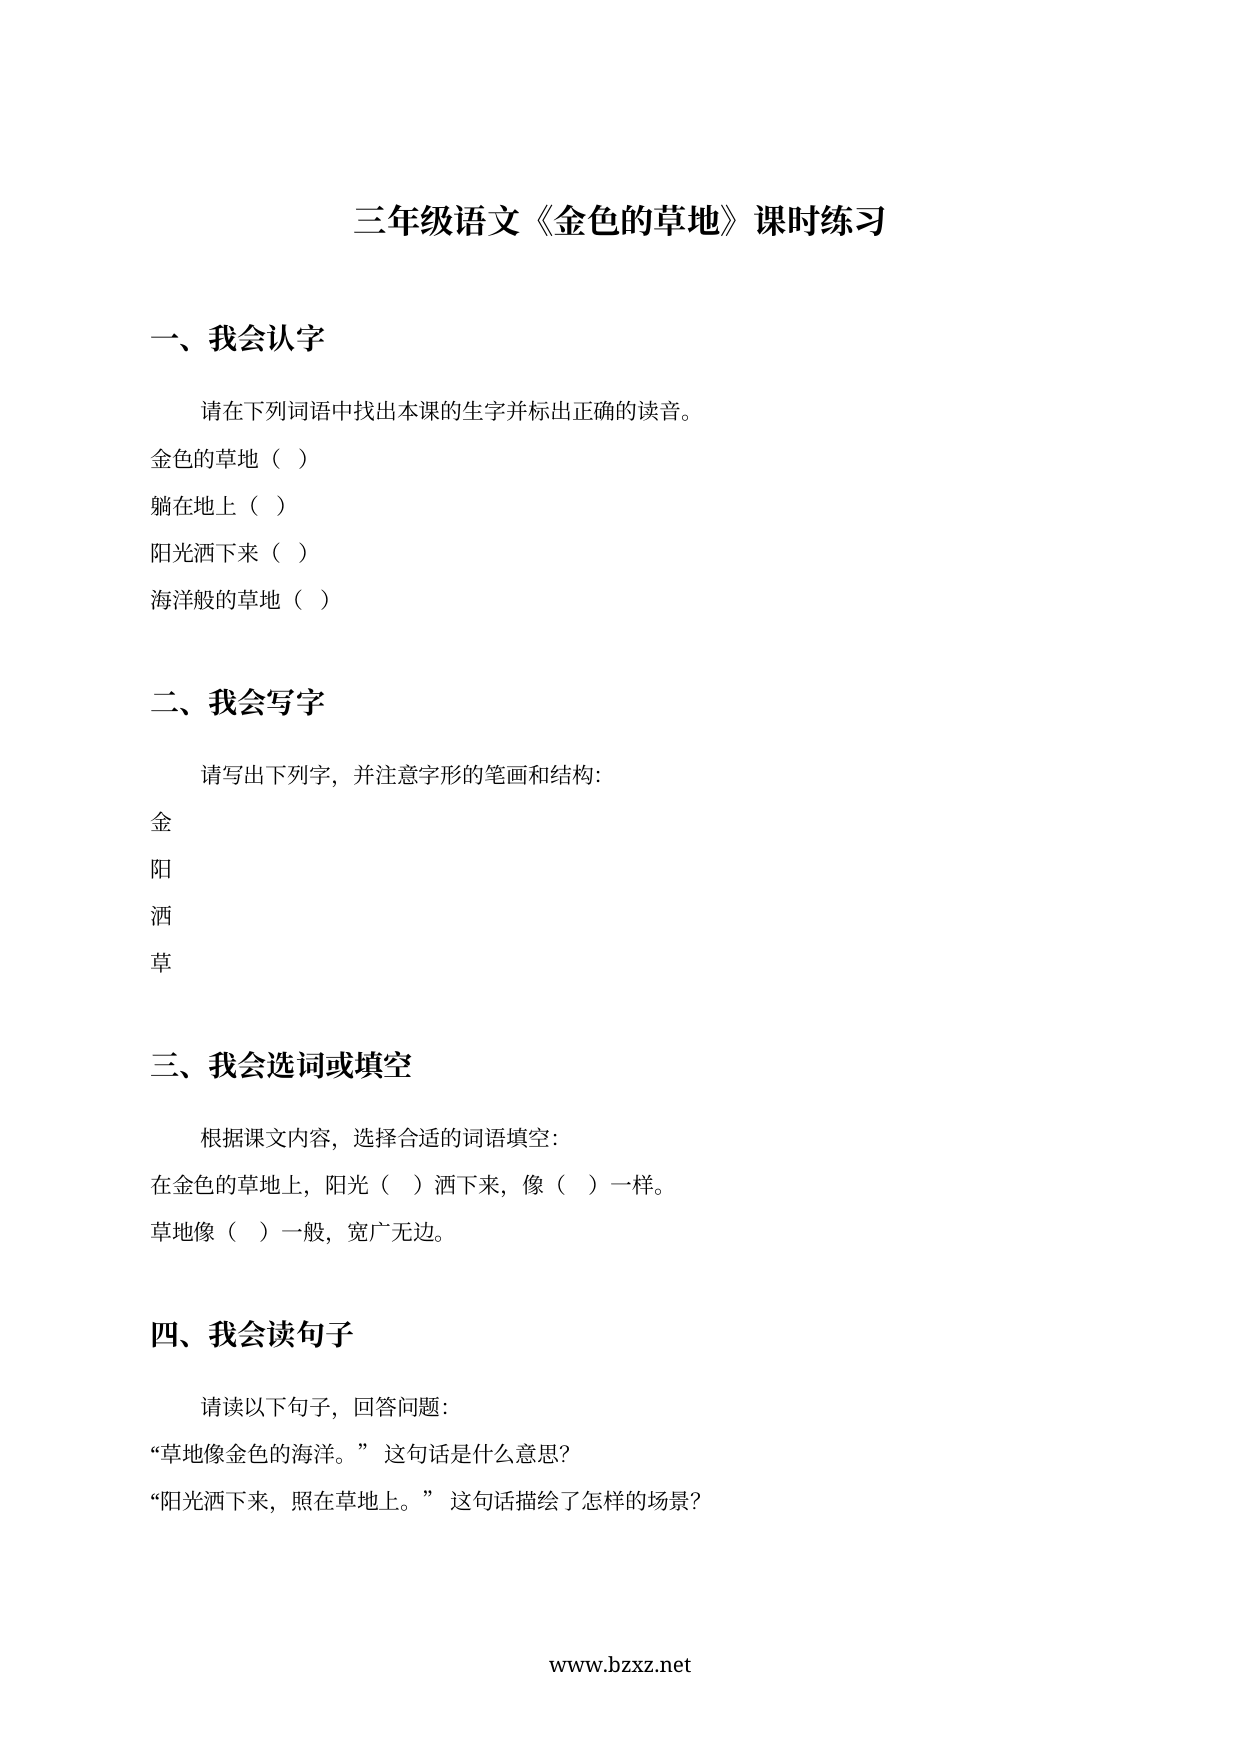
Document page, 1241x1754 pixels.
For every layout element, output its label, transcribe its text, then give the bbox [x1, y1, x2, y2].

subtitle 二、我会写字 [150, 679, 1090, 721]
text 阳光洒下来（ ） [150, 536, 1090, 568]
text 金色的草地（ ） [150, 442, 1090, 473]
text 阳 [150, 852, 1090, 884]
text 请读以下句子，回答问题： [150, 1390, 1090, 1421]
text 躺在地上（ ） [150, 489, 1090, 520]
text “草地像金色的海洋。” 这句话是什么意思？ [150, 1437, 1090, 1469]
text 洒 [150, 899, 1090, 931]
subtitle 四、我会读句子 [150, 1312, 1090, 1353]
subtitle 一、我会认字 [150, 316, 1090, 358]
text 根据课文内容，选择合适的词语填空： [150, 1121, 1090, 1152]
text 草地像（ ）一般，宽广无边。 [150, 1215, 1090, 1247]
text “阳光洒下来，照在草地上。” 这句话描绘了怎样的场景？ [150, 1484, 1090, 1516]
text 金 [150, 805, 1090, 836]
subtitle 三、我会选词或填空 [150, 1043, 1090, 1084]
subtitle 三年级语文《金色的草地》课时练习 [150, 195, 1090, 243]
text 请写出下列字，并注意字形的笔画和结构： [150, 758, 1090, 789]
text 请在下列词语中找出本课的生字并标出正确的读音。 [150, 394, 1090, 426]
text 海洋般的草地（ ） [150, 583, 1090, 615]
text 草 [150, 947, 1090, 978]
text 在金色的草地上，阳光（ ）洒下来，像（ ）一样。 [150, 1168, 1090, 1200]
